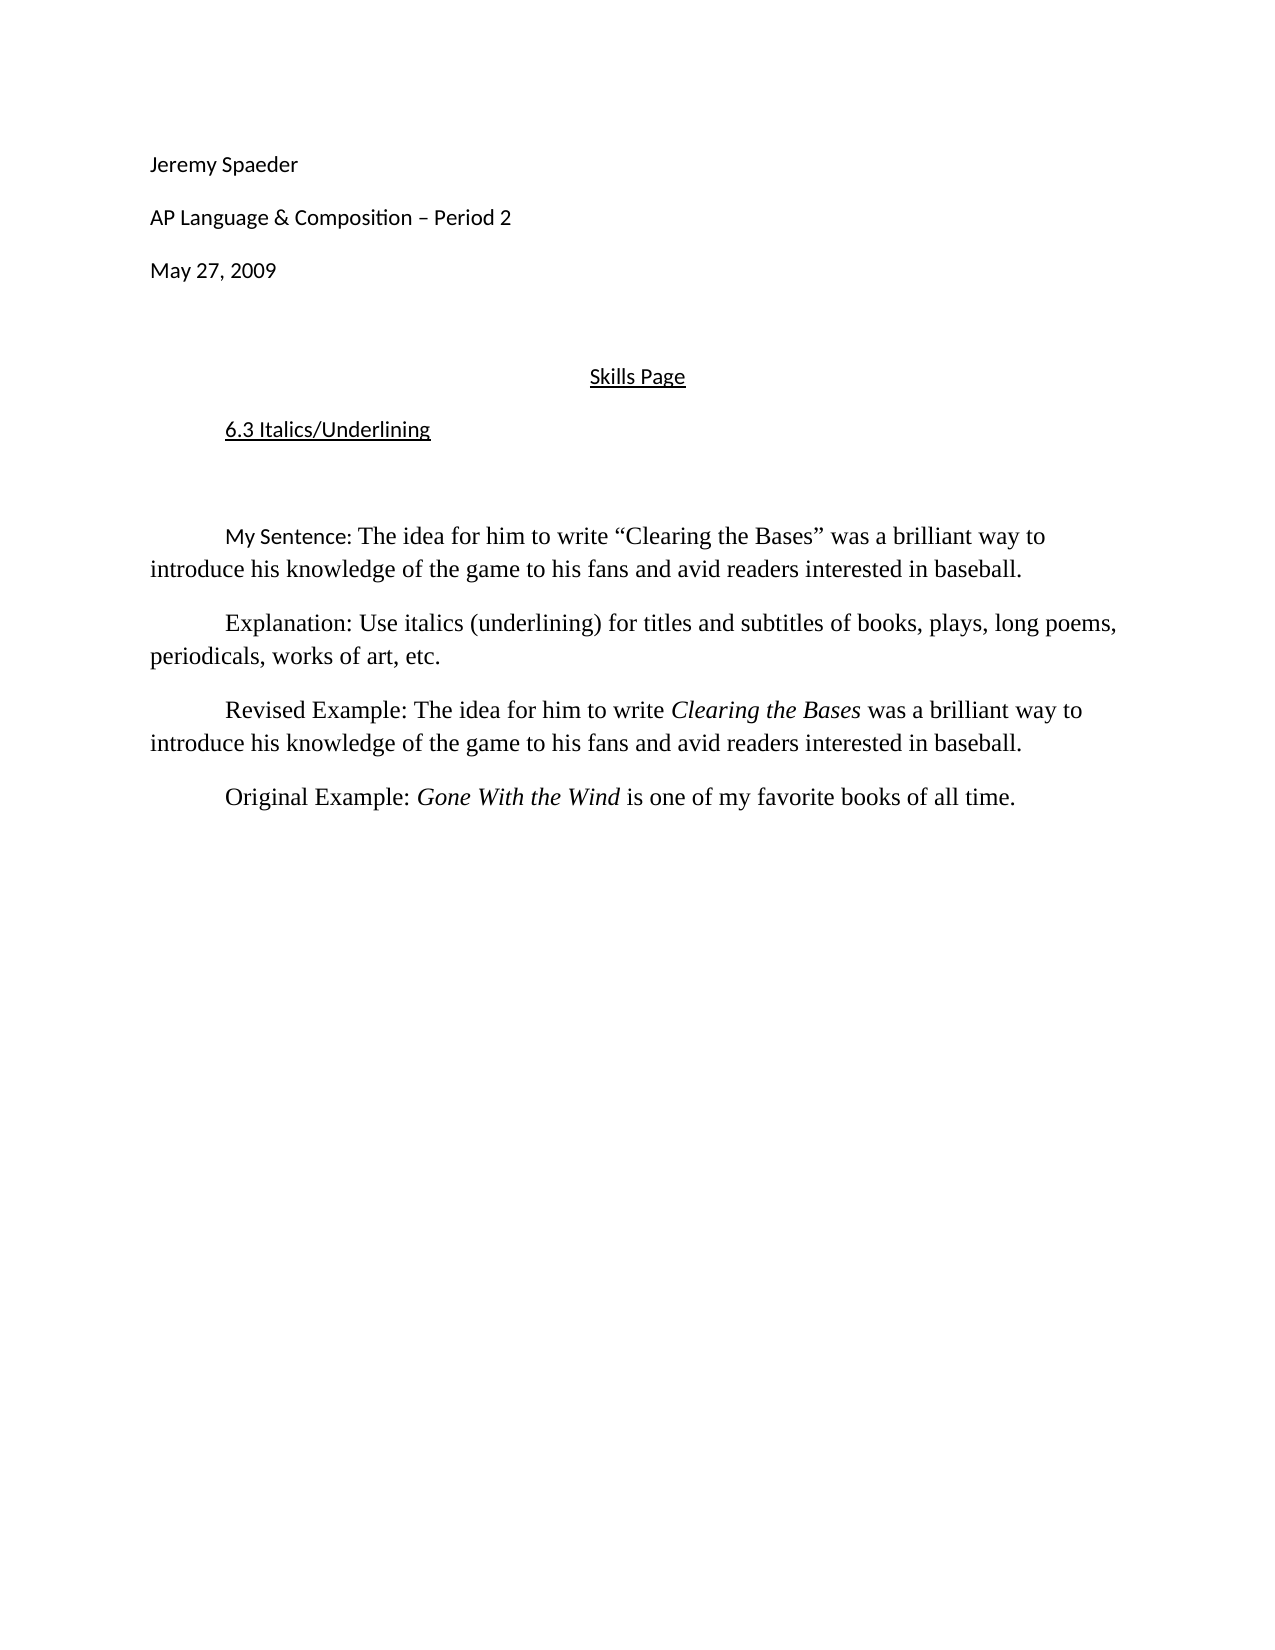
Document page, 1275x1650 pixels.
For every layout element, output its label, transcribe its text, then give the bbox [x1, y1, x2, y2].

text Jeremy Spaeder [150, 150, 1125, 178]
text 6.3 Italics/Underlining [150, 415, 1125, 443]
text My Sentence: The idea for him to write “Clearing the Bases” was a brilliant way to introduce his knowledge of the game to his fans and avid readers interested in baseball. [150, 521, 1125, 583]
text Skills Page [150, 362, 1125, 390]
text Revised Example: The idea for him to write Clearing the Bases was a brilliant way to introduce his knowledge of the game to his fans and avid readers interested in baseball. [150, 695, 1125, 757]
text May 27, 2009 [150, 256, 1125, 284]
text AP Language & Composition – Period 2 [150, 203, 1125, 231]
text Original Example: Gone With the Wind is one of my favorite books of all time. [150, 782, 1125, 811]
text Explanation: Use italics (underlining) for titles and subtitles of books, plays, long poems, periodicals, works of art, etc. [150, 608, 1125, 670]
